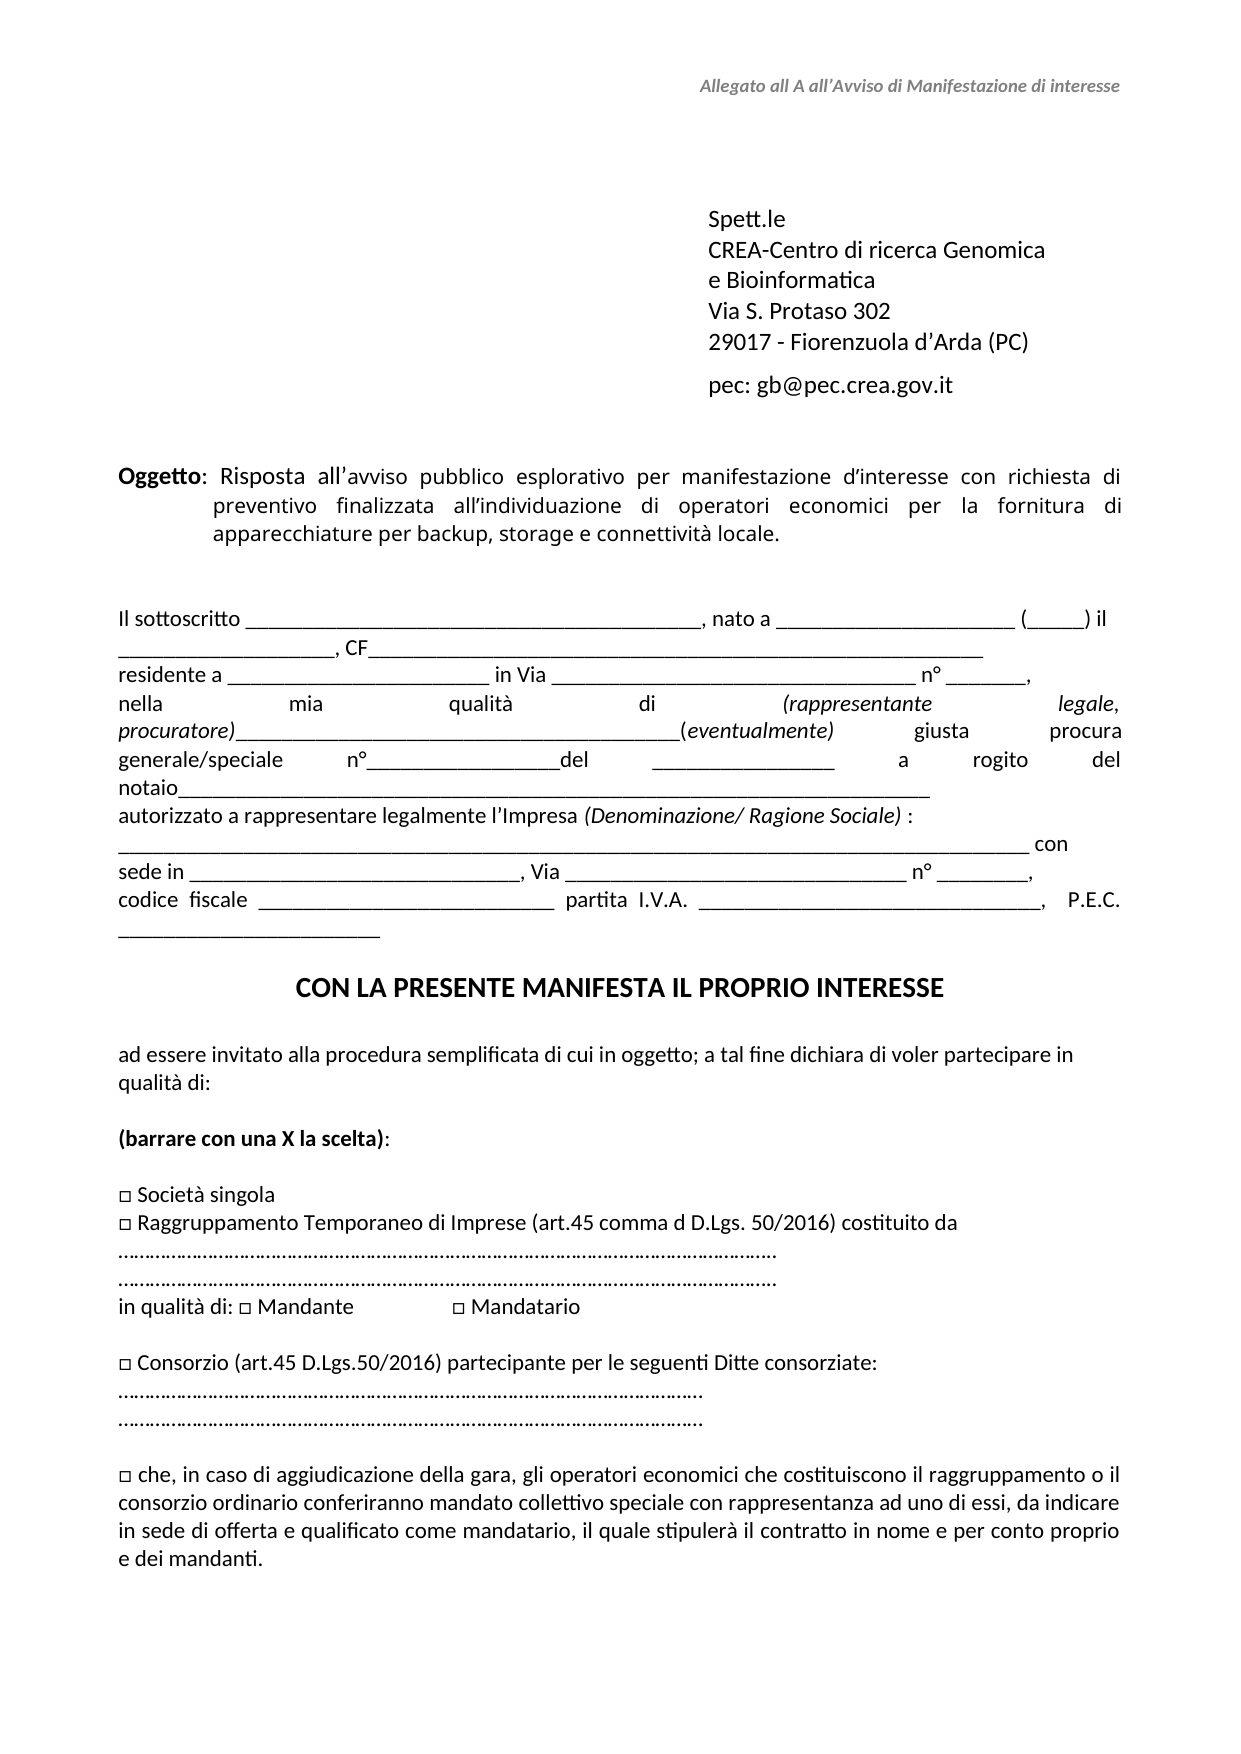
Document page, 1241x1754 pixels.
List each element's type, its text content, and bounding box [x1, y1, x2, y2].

text nella mia qualità di (rappresentante legale, procuratore)_______________________________________(eventualmente) giusta procura generale/speciale n°_________________del ________________ a rogito del notaio__________________________________________________________________ [118, 689, 1122, 801]
text pec: gb@pec.crea.gov.it [118, 369, 1122, 399]
text ………………………………………………………………………………………………… [118, 1404, 1122, 1432]
text □ Raggruppamento Temporaneo di Imprese (art.45 comma d D.Lgs. 50/2016) costituito da [118, 1208, 1122, 1236]
text residente a _______________________ in Via ________________________________ n° _______, [118, 661, 1122, 689]
text ………………………………………………………………………………………………… [118, 1376, 1122, 1404]
text Via S. Protaso 302 [118, 295, 1122, 326]
text ad essere invitato alla procedura semplificata di cui in oggetto; a tal fine dichiara di voler partecipare in qualità di: [118, 1040, 1122, 1096]
text □ Società singola [118, 1180, 1122, 1208]
text CREA-Centro di ricerca Genomica [118, 234, 1122, 265]
text □ che, in caso di aggiudicazione della gara, gli operatori economici che costituiscono il raggruppamento o il consorzio ordinario conferiranno mandato collettivo speciale con rappresentanza ad uno di essi, da indicare in sede di offerta e qualificato come mandatario, il quale stipulerà il contratto in nome e per conto proprio e dei mandanti. [118, 1460, 1122, 1572]
text codice fiscale __________________________ partita I.V.A. ______________________________, P.E.C. _______________________ [118, 885, 1122, 941]
text sede in _____________________________, Via ______________________________ n° ________, [118, 857, 1122, 885]
text e Bioinformatica [118, 265, 1122, 295]
text …………………………………………………………………………………………………………….. [118, 1264, 1122, 1292]
text ________________________________________________________________________________ con [118, 829, 1122, 857]
text …………………………………………………………………………………………………………….. [118, 1236, 1122, 1264]
text CON LA PRESENTE MANIFESTA IL PROPRIO INTERESSE [118, 969, 1122, 1004]
text (barrare con una X la scelta): [118, 1124, 1122, 1152]
text Spett.le [634, 204, 1122, 234]
text 29017 - Fiorenzuola d’Arda (PC) [118, 326, 1122, 356]
text Oggetto: Risposta all’avviso pubblico esplorativo per manifestazione d’interesse con richiesta di preventivo finalizzata all’individuazione di operatori economici per la fornitura di apparecchiature per backup, storage e connettività locale. [118, 460, 1122, 548]
text Il sottoscritto ________________________________________, nato a _____________________ (_____) il ___________________, CF______________________________________________________ [118, 604, 1122, 661]
text autorizzato a rappresentare legalmente l’Impresa (Denominazione/ Ragione Sociale) : [118, 801, 1122, 829]
text □ Consorzio (art.45 D.Lgs.50/2016) partecipante per le seguenti Ditte consorziate: [118, 1348, 1122, 1376]
text in qualità di: □ Mandante □ Mandatario [118, 1292, 1122, 1320]
